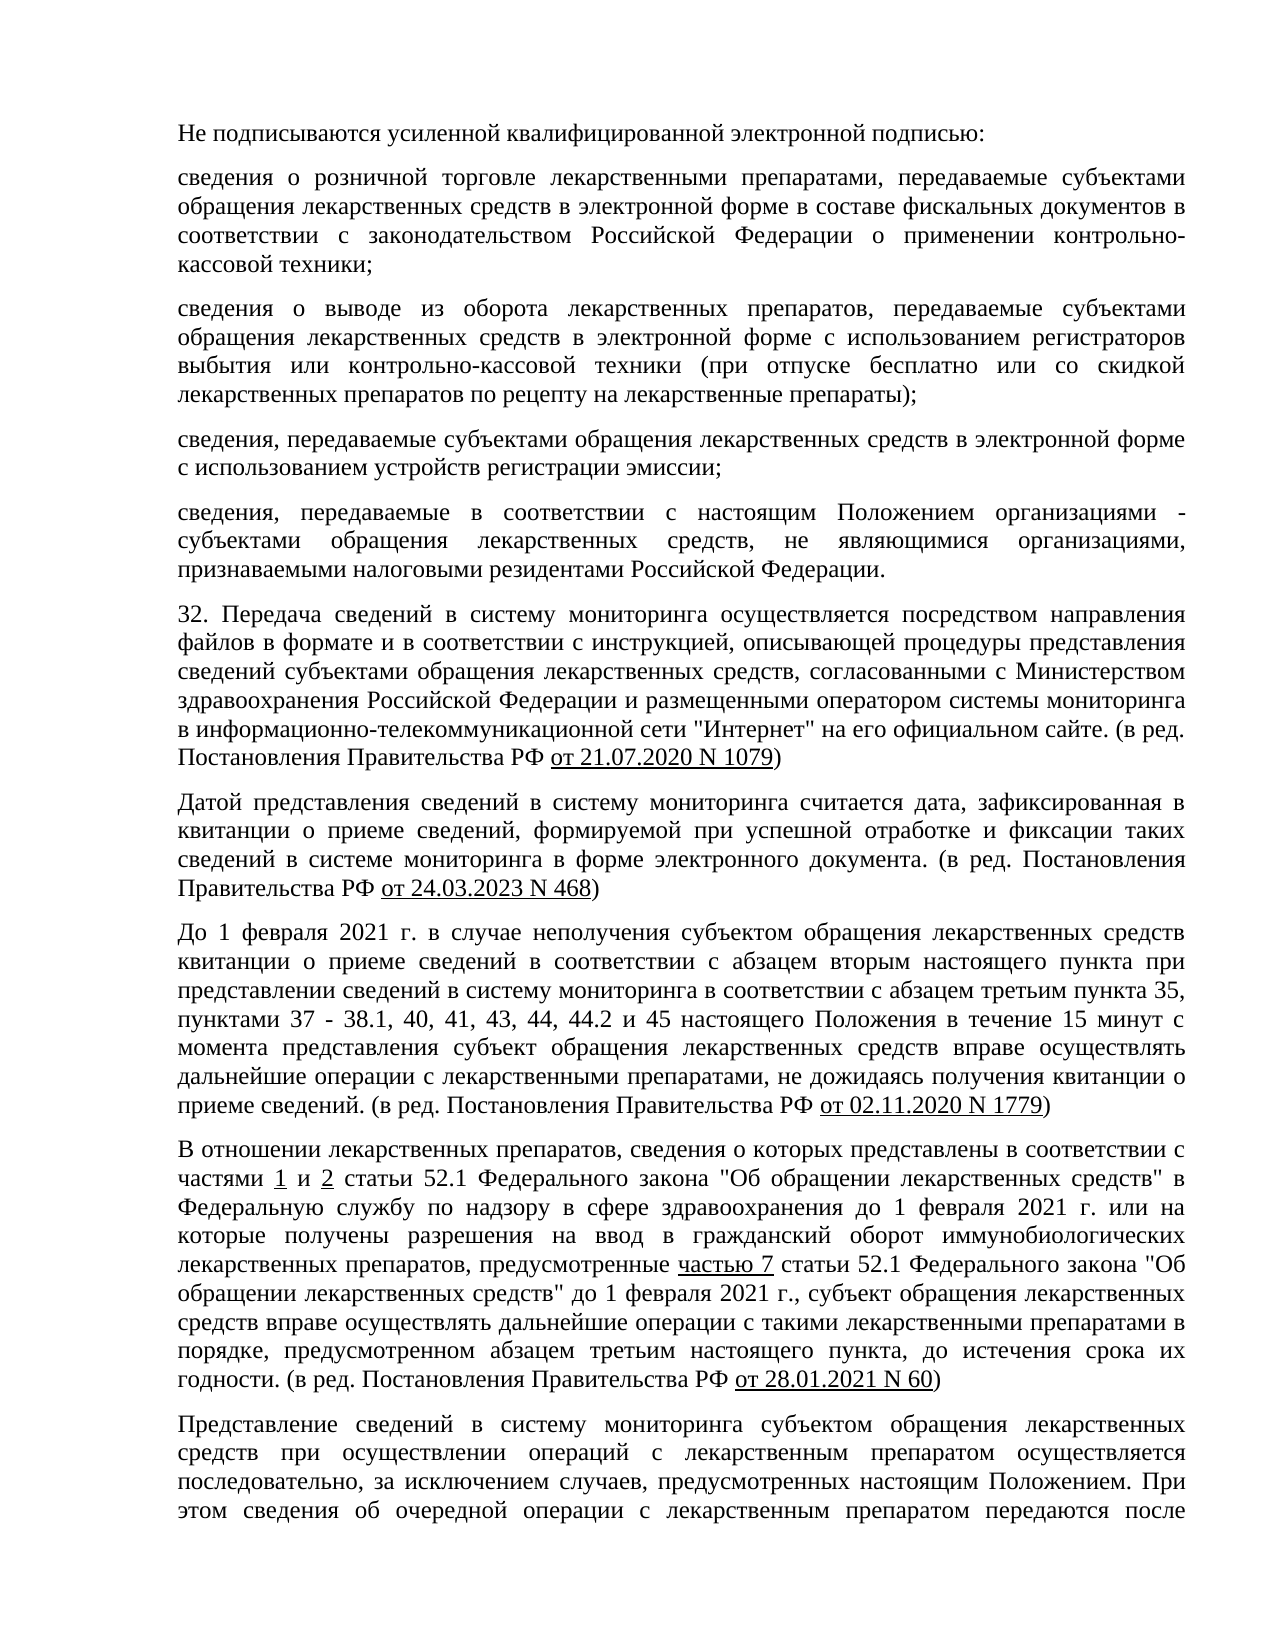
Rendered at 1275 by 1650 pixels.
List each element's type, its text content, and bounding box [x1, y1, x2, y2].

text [177, 1409, 1186, 1524]
text 32. Передача сведений в систему мониторинга осуществляется посредством направления файлов в формате и в соответствии с инструкцией, описывающей процедуры представления сведений субъектами обращения лекарственных средств, согласованными с Министерством здравоохранения Российской Федерации и размещенными оператором системы мониторинга в информационно-телекоммуникационной сети "Интернет" на его официальном сайте. (в ред. Постановления Правительства РФ от 21.07.2020 N 1079) [177, 599, 1186, 771]
text сведения, передаваемые субъектами обращения лекарственных средств в электронной форме с использованием устройств регистрации эмиссии; [177, 424, 1186, 481]
text Датой представления сведений в систему мониторинга считается дата, зафиксированная в квитанции о приеме сведений, формируемой при успешной отработке и фиксации таких сведений в системе мониторинга в форме электронного документа. (в ред. Постановления Правительства РФ от 24.03.2023 N 468) [177, 787, 1186, 902]
text В отношении лекарственных препаратов, сведения о которых представлены в соответствии с частями 1 и 2 статьи 52.1 Федерального закона "Об обращении лекарственных средств" в Федеральную службу по надзору в сфере здравоохранения до 1 февраля 2021 г. или на которые получены разрешения на ввод в гражданский оборот иммунобиологических лекарственных препаратов, предусмотренные частью 7 статьи 52.1 Федерального закона "Об обращении лекарственных средств" до 1 февраля 2021 г., субъект обращения лекарственных средств вправе осуществлять дальнейшие операции с такими лекарственными препаратами в порядке, предусмотренном абзацем третьим настоящего пункта, до истечения срока их годности. (в ред. Постановления Правительства РФ от 28.01.2021 N 60) [177, 1134, 1186, 1393]
text сведения о розничной торговле лекарственными препаратами, передаваемые субъектами обращения лекарственных средств в электронной форме в составе фискальных документов в соответствии с законодательством Российской Федерации о применении контрольно-кассовой техники; [177, 162, 1186, 277]
text Не подписываются усиленной квалифицированной электронной подписью: [177, 118, 1186, 147]
text сведения, передаваемые в соответствии с настоящим Положением организациями - субъектами обращения лекарственных средств, не являющимися организациями, признаваемыми налоговыми резидентами Российской Федерации. [177, 497, 1186, 583]
text До 1 февраля 2021 г. в случае неполучения субъектом обращения лекарственных средств квитанции о приеме сведений в соответствии с абзацем вторым настоящего пункта при представлении сведений в систему мониторинга в соответствии с абзацем третьим пункта 35, пунктами 37 - 38.1, 40, 41, 43, 44, 44.2 и 45 настоящего Положения в течение 15 минут с момента представления субъект обращения лекарственных средств вправе осуществлять дальнейшие операции с лекарственными препаратами, не дожидаясь получения квитанции о приеме сведений. (в ред. Постановления Правительства РФ от 02.11.2020 N 1779) [177, 917, 1186, 1119]
text сведения о выводе из оборота лекарственных препаратов, передаваемые субъектами обращения лекарственных средств в электронной форме с использованием регистраторов выбытия или контрольно-кассовой техники (при отпуске бесплатно или со скидкой лекарственных препаратов по рецепту на лекарственные препараты); [177, 293, 1186, 408]
